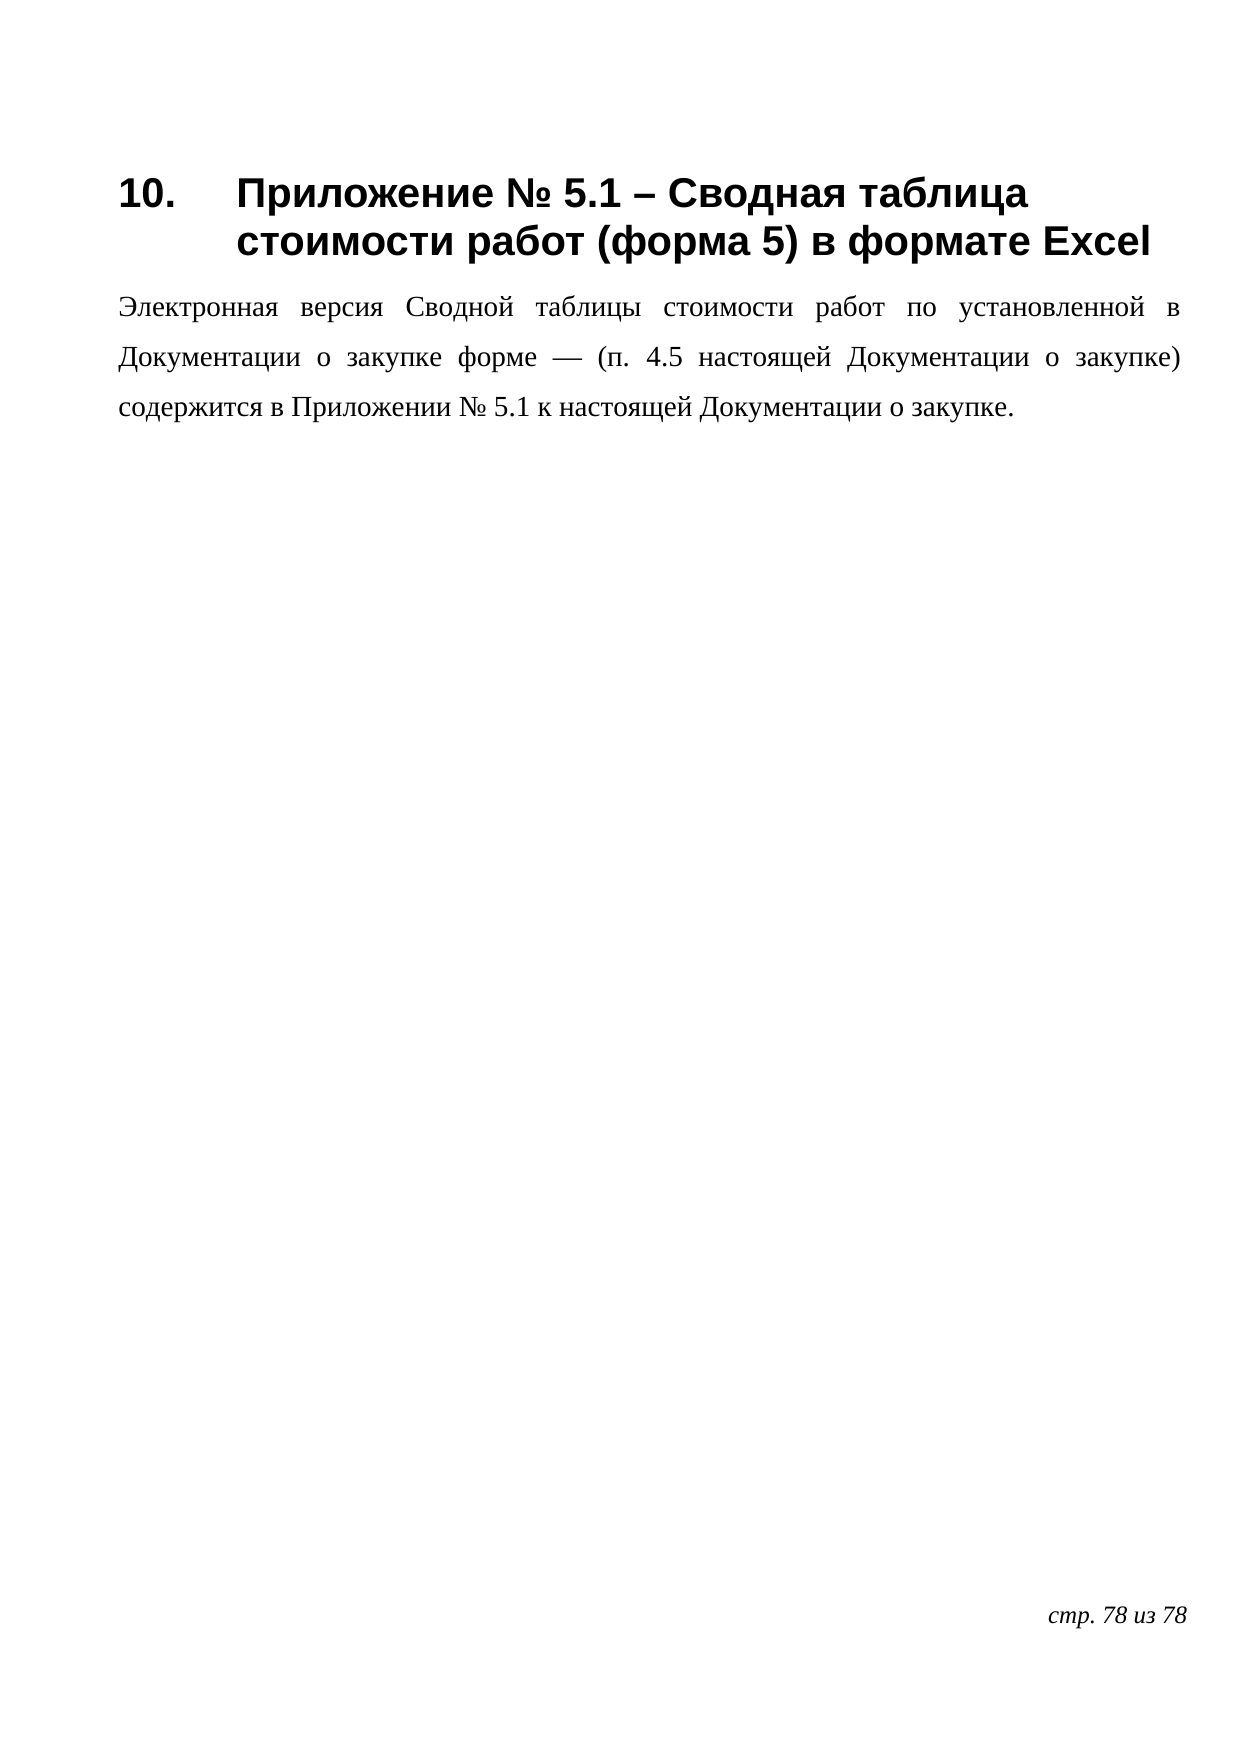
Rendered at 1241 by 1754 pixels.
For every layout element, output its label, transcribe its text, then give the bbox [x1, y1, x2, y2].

text Электронная версия Сводной таблицы стоимости работ по установленной в Документации о закупке форме — (п. 4.5 настоящей Документации о закупке) содержится в Приложении № 5.1 к настоящей Документации о закупке. [118, 289, 1181, 423]
subtitle Приложение № 5.1 – Сводная таблица стоимости работ (форма 5) в формате Excel [118, 168, 1181, 264]
